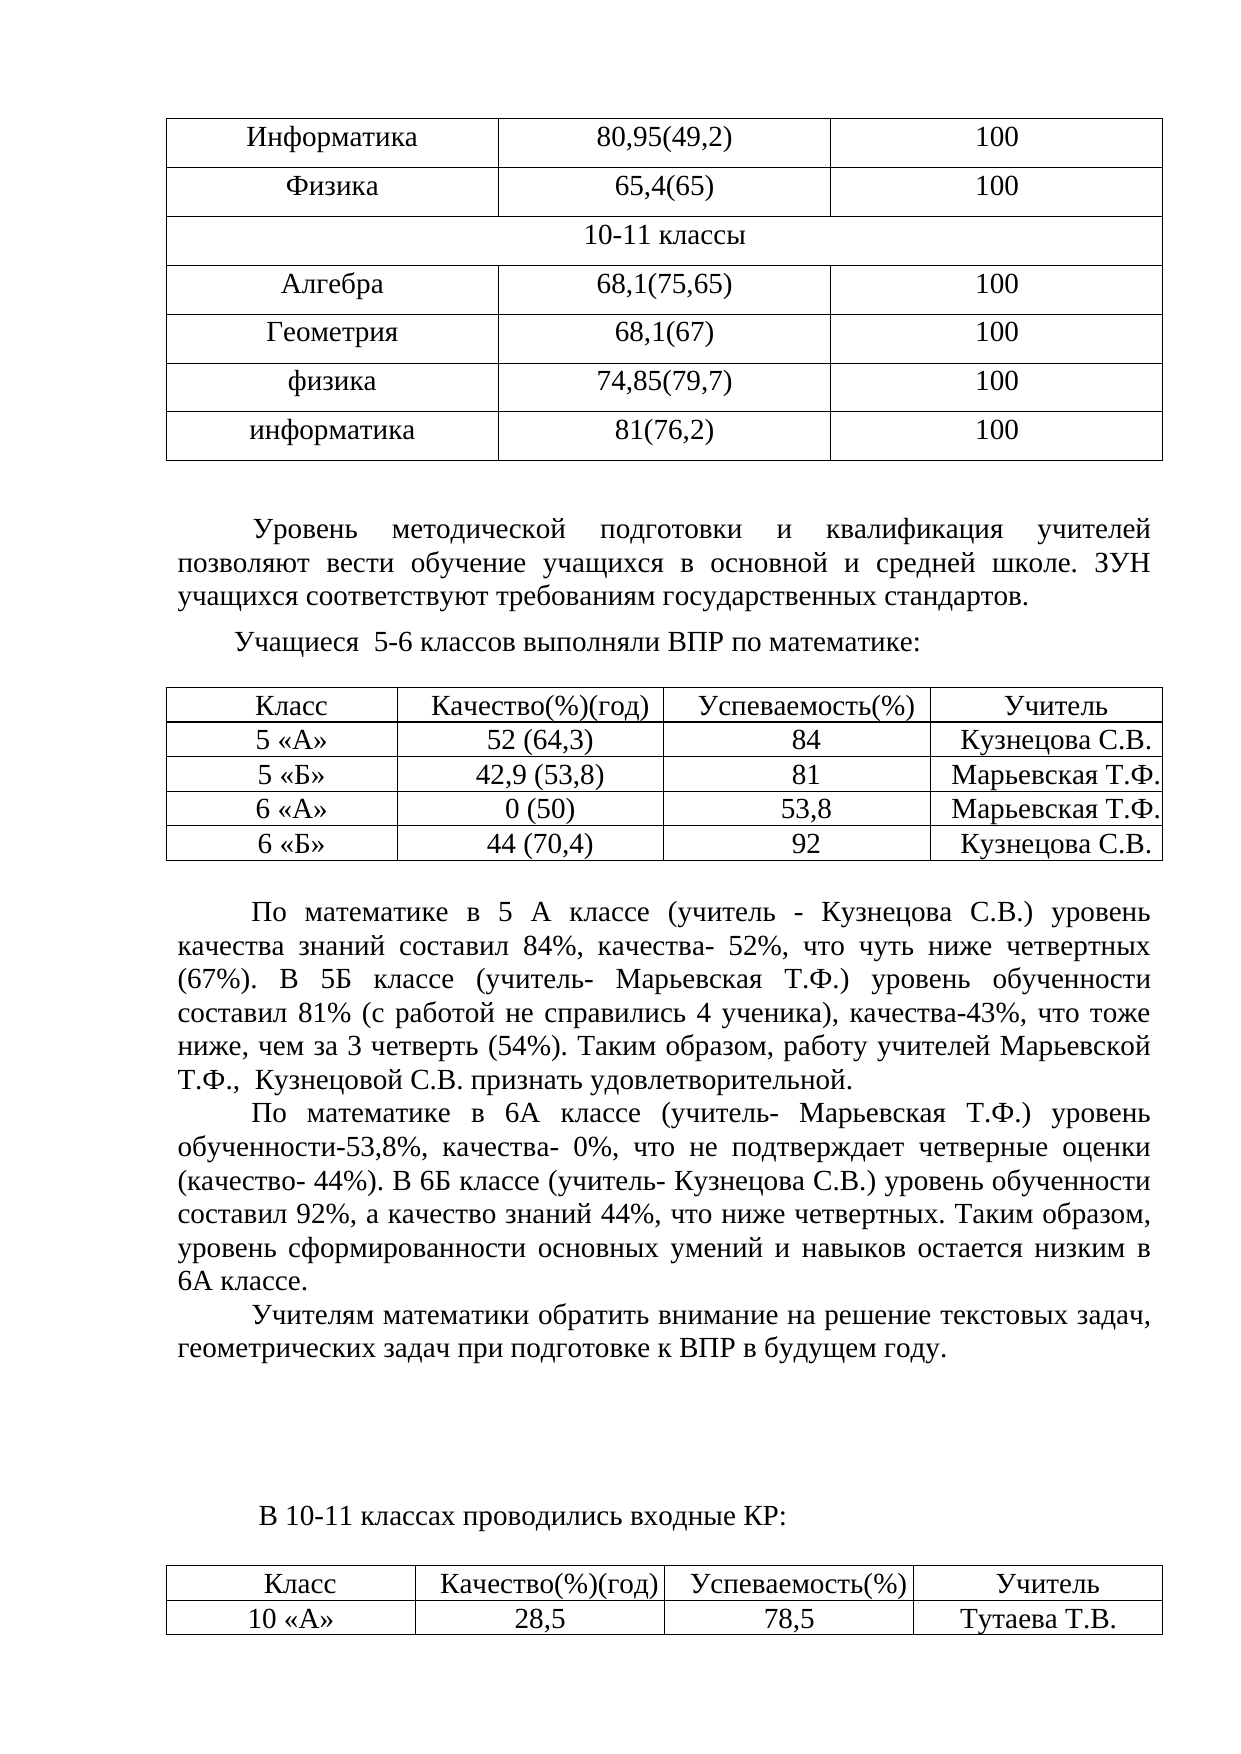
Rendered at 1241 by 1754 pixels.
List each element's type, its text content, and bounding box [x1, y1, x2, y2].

table_cell Алгебра [167, 266, 498, 313]
table_cell 84 [664, 723, 930, 756]
table_cell Тутаева Т.В. [914, 1601, 1162, 1634]
table_cell 100 [831, 364, 1162, 411]
table_cell 52 (64,3) [398, 723, 663, 756]
table_cell 10-11 классы [167, 217, 1162, 265]
table_cell 6 «А» [167, 792, 397, 825]
table_cell 100 [831, 119, 1162, 167]
table_cell 78,5 [665, 1601, 913, 1634]
table_cell 5 «А» [167, 723, 397, 756]
table_cell 6 «Б» [167, 826, 397, 860]
table_cell 65,4(65) [499, 168, 830, 216]
table_header Успеваемость(%) [665, 1566, 913, 1600]
table_cell 5 «Б» [167, 757, 397, 791]
table_cell 80,95(49,2) [499, 119, 830, 167]
text Уровень методической подготовки и квалификация учителей позволяют вести обучение учащихся в основной и средней школе. ЗУН учащихся соответствуют требованиям государственных стандартов. [177, 511, 1152, 612]
table_cell 100 [831, 315, 1162, 362]
table_cell 10 «А» [167, 1601, 415, 1634]
table_cell 92 [664, 826, 930, 860]
table_header Учитель [931, 688, 1162, 721]
table_header Успеваемость(%) [664, 688, 930, 721]
table_header Учитель [914, 1566, 1162, 1600]
table_header Класс [167, 1566, 415, 1600]
text Учащиеся 5-6 классов выполняли ВПР по математике: [177, 624, 1170, 658]
table_cell физика [167, 364, 498, 411]
table_cell Информатика [167, 119, 498, 167]
table_cell Геометрия [167, 315, 498, 362]
table_header Класс [167, 688, 397, 721]
table_cell 0 (50) [398, 792, 663, 825]
text По математике в 6А классе (учитель- Марьевская Т.Ф.) уровень обученности-53,8%, качества- 0%, что не подтверждает четверные оценки (качество- 44%). В 6Б классе (учитель- Кузнецова С.В.) уровень обученности составил 92%, а качество знаний 44%, что ниже четвертных. Таким образом, уровень сформированности основных умений и навыков остается низким в 6А классе. [177, 1096, 1152, 1297]
table_cell Физика [167, 168, 498, 216]
table_cell информатика [167, 412, 498, 460]
text Учителям математики обратить внимание на решение текстовых задач, геометрических задач при подготовке к ВПР в будущем году. [177, 1297, 1152, 1364]
table_cell 100 [831, 168, 1162, 216]
table_cell Марьевская Т.Ф. [931, 757, 1162, 791]
text В 10-11 классах проводились входные КР: [177, 1498, 1152, 1532]
table_cell 100 [831, 266, 1162, 313]
table_cell Кузнецова С.В. [931, 723, 1162, 756]
table_header Качество(%)(год) [416, 1566, 664, 1600]
table_cell 100 [831, 412, 1162, 460]
table_cell 42,9 (53,8) [398, 757, 663, 791]
text По математике в 5 А классе (учитель - Кузнецова С.В.) уровень качества знаний составил 84%, качества- 52%, что чуть ниже четвертных (67%). В 5Б классе (учитель- Марьевская Т.Ф.) уровень обученности составил 81% (с работой не справились 4 ученика), качества-43%, что тоже ниже, чем за 3 четверть (54%). Таким образом, работу учителей Марьевской Т.Ф., Кузнецовой С.В. признать удовлетворительной. [177, 894, 1152, 1096]
table_cell Кузнецова С.В. [931, 826, 1162, 860]
table_cell 53,8 [664, 792, 930, 825]
table_cell Марьевская Т.Ф. [931, 792, 1162, 825]
table_cell 74,85(79,7) [499, 364, 830, 411]
table_cell 68,1(67) [499, 315, 830, 362]
table_header Качество(%)(год) [398, 688, 663, 721]
table_cell 28,5 [416, 1601, 664, 1634]
table_cell 68,1(75,65) [499, 266, 830, 313]
table_cell 44 (70,4) [398, 826, 663, 860]
table_cell 81 [664, 757, 930, 791]
table_cell 81(76,2) [499, 412, 830, 460]
